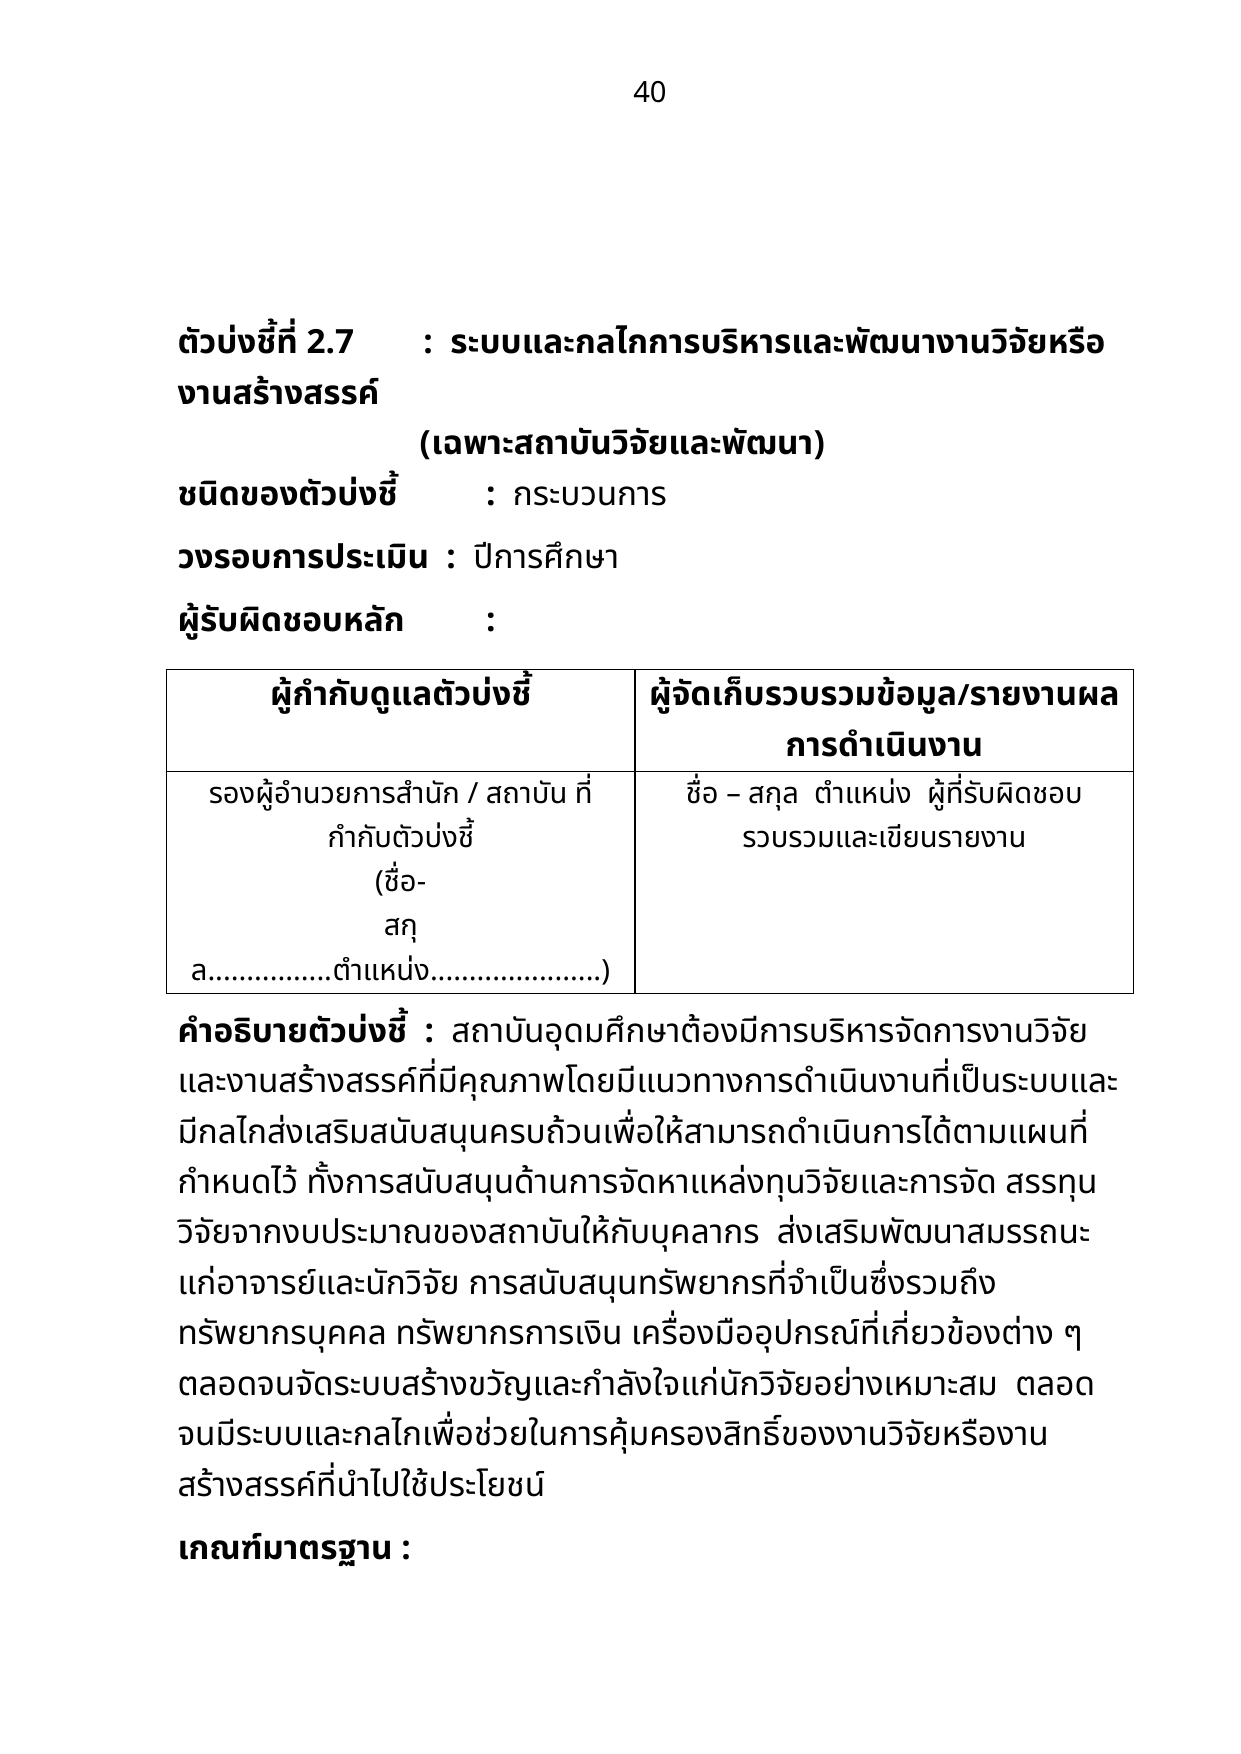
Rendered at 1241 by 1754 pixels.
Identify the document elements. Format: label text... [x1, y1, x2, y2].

table_cell ชื่อ – สกุล ตำแหน่ง ผู้ที่รับผิดชอบรวบรวมและเขียนรายงาน [636, 772, 1133, 993]
text คำอธิบายตัวบ่งชี้ : สถาบันอุดมศึกษาต้องมีการบริหารจัดการงานวิจัยและงานสร้างสรรค์ที่มีคุณภาพโดยมีแนวทางการดำเนินงานที่เป็นระบบและมีกลไกส่งเสริมสนับสนุนครบถ้วนเพื่อให้สามารถดำเนินการได้ตามแผนที่กำหนดไว้ ทั้งการสนับสนุนด้านการจัดหาแหล่งทุนวิจัยและการจัด สรรทุนวิจัยจากงบประมาณของสถาบันให้กับบุคลากร ส่งเสริมพัฒนาสมรรถนะแก่อาจารย์และนักวิจัย การสนับสนุนทรัพยากรที่จำเป็นซึ่งรวมถึงทรัพยากรบุคคล ทรัพยากรการเงิน เครื่องมืออุปกรณ์ที่เกี่ยวข้องต่าง ๆ ตลอดจนจัดระบบสร้างขวัญและกำลังใจแก่นักวิจัยอย่างเหมาะสม ตลอดจนมีระบบและกลไกเพื่อช่วยในการคุ้มครองสิทธิ์ของงานวิจัยหรืองานสร้างสรรค์ที่นำไปใช้ประโยชน์ [177, 1007, 1122, 1511]
table_cell รองผู้อำนวยการสำนัก / สถาบัน ที่กำกับตัวบ่งชี้ (ชื่อ- สกุล................ตำแหน่ง......................) [167, 772, 634, 993]
text ชนิดของตัวบ่งชี้ : กระบวนการ [177, 470, 1120, 520]
text วงรอบการประเมิน : ปีการศึกษา [177, 533, 1120, 583]
text (เฉพาะสถาบันวิจัยและพัฒนา) [177, 419, 1120, 470]
text ตัวบ่งชี้ที่ 2.7 : ระบบและกลไกการบริหารและพัฒนางานวิจัยหรืองานสร้างสรรค์ [177, 318, 1120, 419]
table_header ผู้จัดเก็บรวบรวมข้อมูล/รายงานผลการดำเนินงาน [636, 670, 1133, 771]
table_header ผู้กำกับดูแลตัวบ่งชี้ [167, 670, 634, 771]
text ผู้รับผิดชอบหลัก : [177, 596, 1120, 647]
text เกณฑ์มาตรฐาน : [177, 1523, 1122, 1574]
